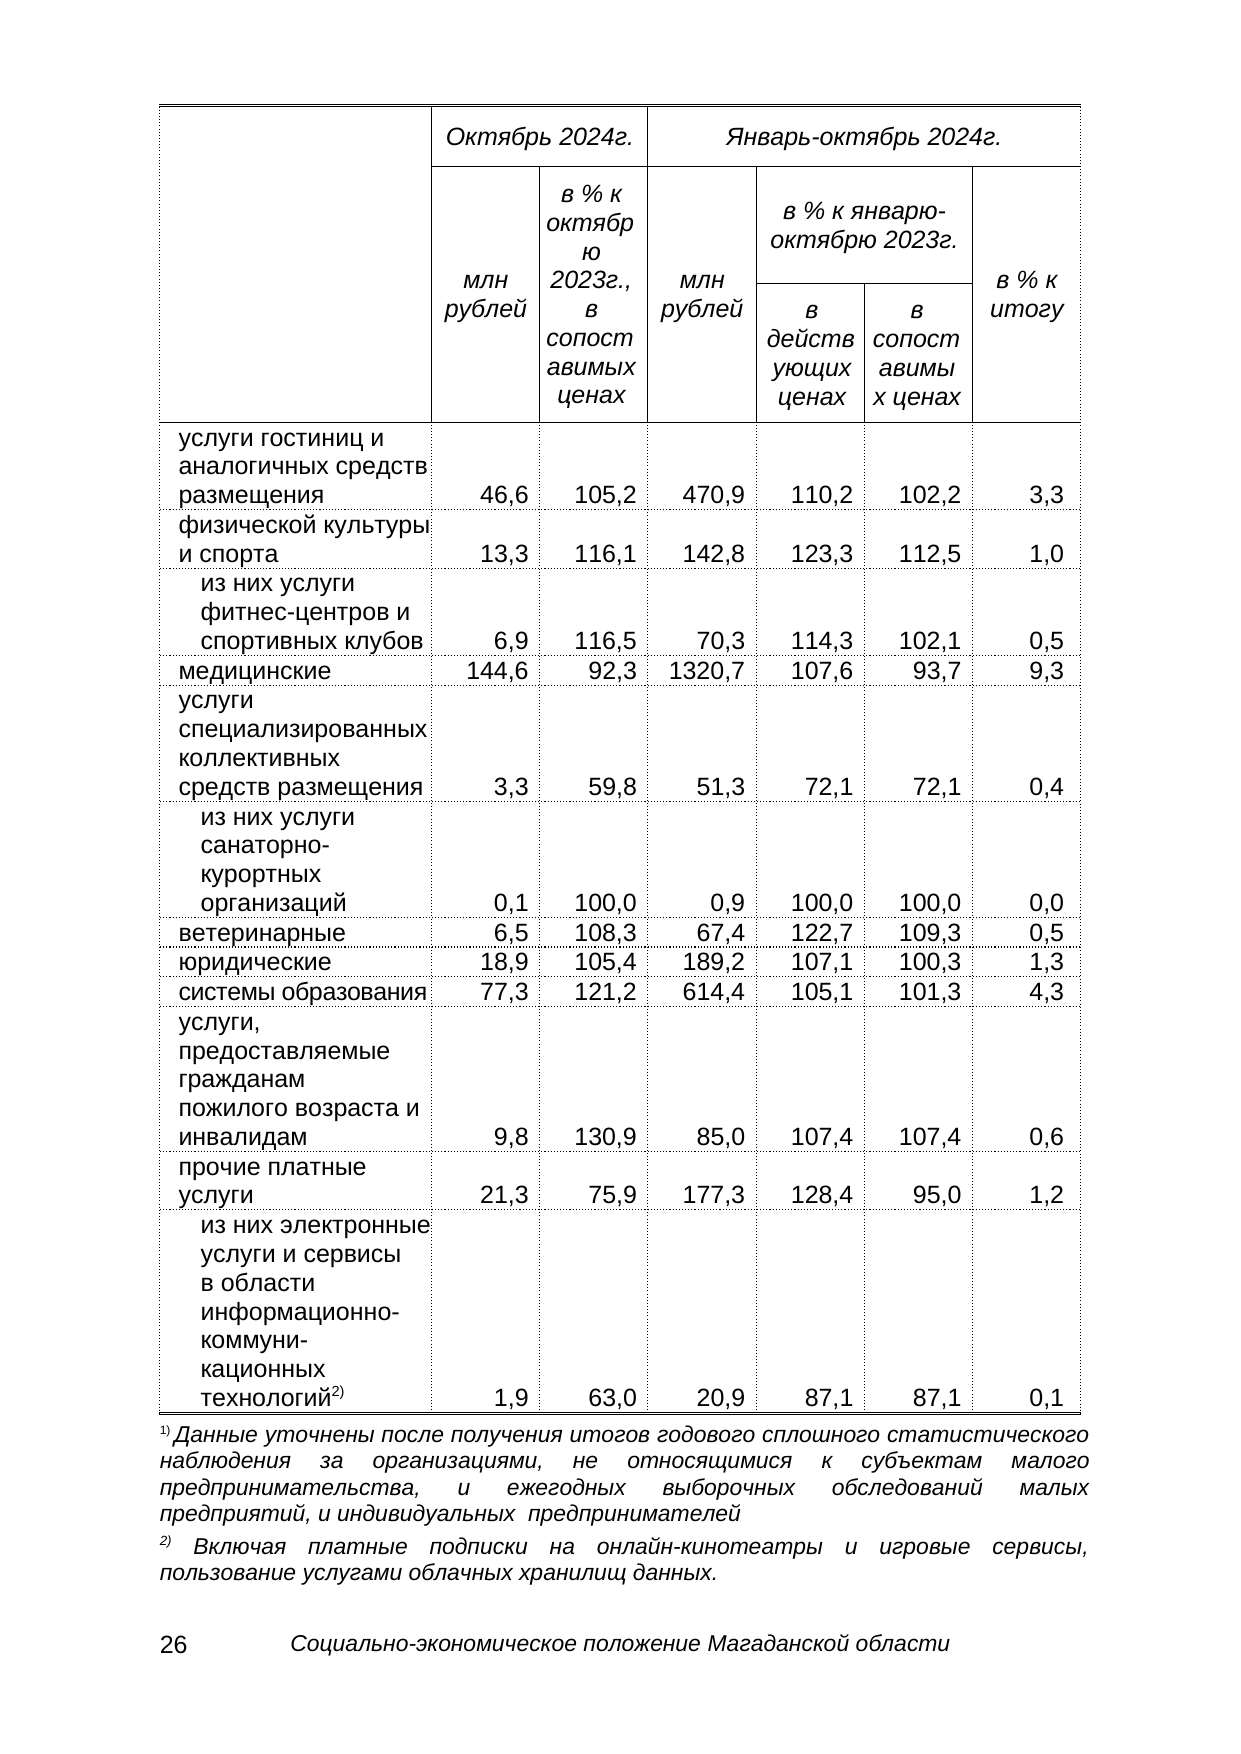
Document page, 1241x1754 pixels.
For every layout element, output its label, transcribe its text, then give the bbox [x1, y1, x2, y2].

table_cell в % к октябрю 2023г., в сопоставимых ценах [540, 167, 647, 422]
table_cell 1,9 [432, 1209, 540, 1412]
table_cell 1,2 [973, 1151, 1081, 1209]
table_cell 75,9 [540, 1151, 648, 1209]
table_cell 93,7 [864, 655, 972, 684]
table_cell 100,0 [756, 801, 864, 917]
table_header [160, 107, 431, 422]
text 1) Данные уточнены после получения итогов годового сплошного статистического наблюдения за организациями, не относящимися к субъектам малого предпринимательства, и ежегодных выборочных обследований малых предприятий, и индивидуальных предпринимателей [159, 1421, 1090, 1526]
table_cell 614,4 [648, 976, 756, 1006]
table_cell 92,3 [540, 655, 648, 684]
table_cell услуги, предоставляемые гражданам пожилого возраста и инвалидам [160, 1006, 432, 1151]
table_cell 128,4 [756, 1151, 864, 1209]
table_cell системы образования [160, 976, 432, 1006]
table_cell из них услуги фитнес-центров и спортивных клубов [160, 568, 432, 655]
table_cell прочие платные услуги [160, 1151, 432, 1209]
table_cell 21,3 [432, 1151, 540, 1209]
table_cell в % к итогу [973, 167, 1081, 422]
table_cell 77,3 [432, 976, 540, 1006]
table_cell 122,7 [756, 917, 864, 946]
table_cell 87,1 [756, 1209, 864, 1412]
table_cell 100,3 [864, 946, 972, 976]
table_cell 105,1 [756, 976, 864, 1006]
table_cell 18,9 [432, 946, 540, 976]
table_cell 144,6 [432, 655, 540, 684]
table_cell 121,2 [540, 976, 648, 1006]
table_cell из них электронные услуги и сервисы в области информационно-коммуни-кационных технологий2) [160, 1209, 432, 1412]
table_cell 3,3 [973, 423, 1081, 509]
table_cell млн рублей [648, 167, 756, 422]
table_cell 101,3 [864, 976, 972, 1006]
table_cell 85,0 [648, 1006, 756, 1151]
table_cell в действующих ценах [757, 284, 864, 422]
table_cell 4,3 [973, 976, 1081, 1006]
table_cell 72,1 [864, 685, 972, 801]
table_cell 107,6 [756, 655, 864, 684]
table_cell 6,5 [432, 917, 540, 946]
table_cell 1,0 [973, 509, 1081, 567]
table_cell 0,0 [973, 801, 1081, 917]
table_cell 0,6 [973, 1006, 1081, 1151]
table_cell 123,3 [756, 509, 864, 567]
table_cell 107,4 [756, 1006, 864, 1151]
table_cell 0,1 [432, 801, 540, 917]
table_cell 13,3 [432, 509, 540, 567]
table_cell 102,2 [864, 423, 972, 509]
table_cell 142,8 [648, 509, 756, 567]
table_cell 1320,7 [648, 655, 756, 684]
table_cell 100,0 [864, 801, 972, 917]
table_cell юридические [160, 946, 432, 976]
table_cell 189,2 [648, 946, 756, 976]
table_cell услуги специализированных коллективных средств размещения [160, 685, 432, 801]
table_cell 63,0 [540, 1209, 648, 1412]
table_cell в % к январю-октябрю 2023г. [757, 167, 972, 283]
table_cell 3,3 [432, 685, 540, 801]
table_cell 20,9 [648, 1209, 756, 1412]
table_cell 87,1 [864, 1209, 972, 1412]
table_cell 177,3 [648, 1151, 756, 1209]
table_cell 107,1 [756, 946, 864, 976]
table_header Октябрь 2024г. [432, 107, 647, 166]
table_cell 110,2 [756, 423, 864, 509]
table_cell 0,9 [648, 801, 756, 917]
table_cell 109,3 [864, 917, 972, 946]
table_cell 107,4 [864, 1006, 972, 1151]
table_cell 116,1 [540, 509, 648, 567]
table_cell 112,5 [864, 509, 972, 567]
table_cell 67,4 [648, 917, 756, 946]
table_cell 470,9 [648, 423, 756, 509]
table_cell 72,1 [756, 685, 864, 801]
table_header Январь-октябрь 2024г. [648, 107, 1081, 166]
table_cell 114,3 [756, 568, 864, 655]
table_cell 0,1 [973, 1209, 1081, 1412]
table_cell 95,0 [864, 1151, 972, 1209]
table_cell 46,6 [432, 423, 540, 509]
table_cell 9,8 [432, 1006, 540, 1151]
table_cell 1,3 [973, 946, 1081, 976]
table_cell медицинские [160, 655, 432, 684]
table_cell 70,3 [648, 568, 756, 655]
table_cell 51,3 [648, 685, 756, 801]
table_cell 105,4 [540, 946, 648, 976]
table_cell 0,4 [973, 685, 1081, 801]
table_cell физической культуры и спорта [160, 509, 432, 567]
table_cell 0,5 [973, 917, 1081, 946]
table_cell 130,9 [540, 1006, 648, 1151]
table_cell 9,3 [973, 655, 1081, 684]
table_cell 105,2 [540, 423, 648, 509]
table_cell ветеринарные [160, 917, 432, 946]
table_cell услуги гостиниц и аналогичных средств размещения [160, 423, 432, 509]
table_cell 100,0 [540, 801, 648, 917]
table_cell 116,5 [540, 568, 648, 655]
table_cell в сопоставимых ценах [865, 284, 972, 422]
table_cell 102,1 [864, 568, 972, 655]
table_cell млн рублей [432, 167, 539, 422]
table_cell 59,8 [540, 685, 648, 801]
table_cell 0,5 [973, 568, 1081, 655]
table_cell 108,3 [540, 917, 648, 946]
table_cell из них услуги санаторно-курортных организаций [160, 801, 432, 917]
table_cell 6,9 [432, 568, 540, 655]
text 2) Включая платные подписки на онлайн-кинотеатры и игровые сервисы, пользование услугами облачных хранилищ данных. [159, 1533, 1090, 1585]
